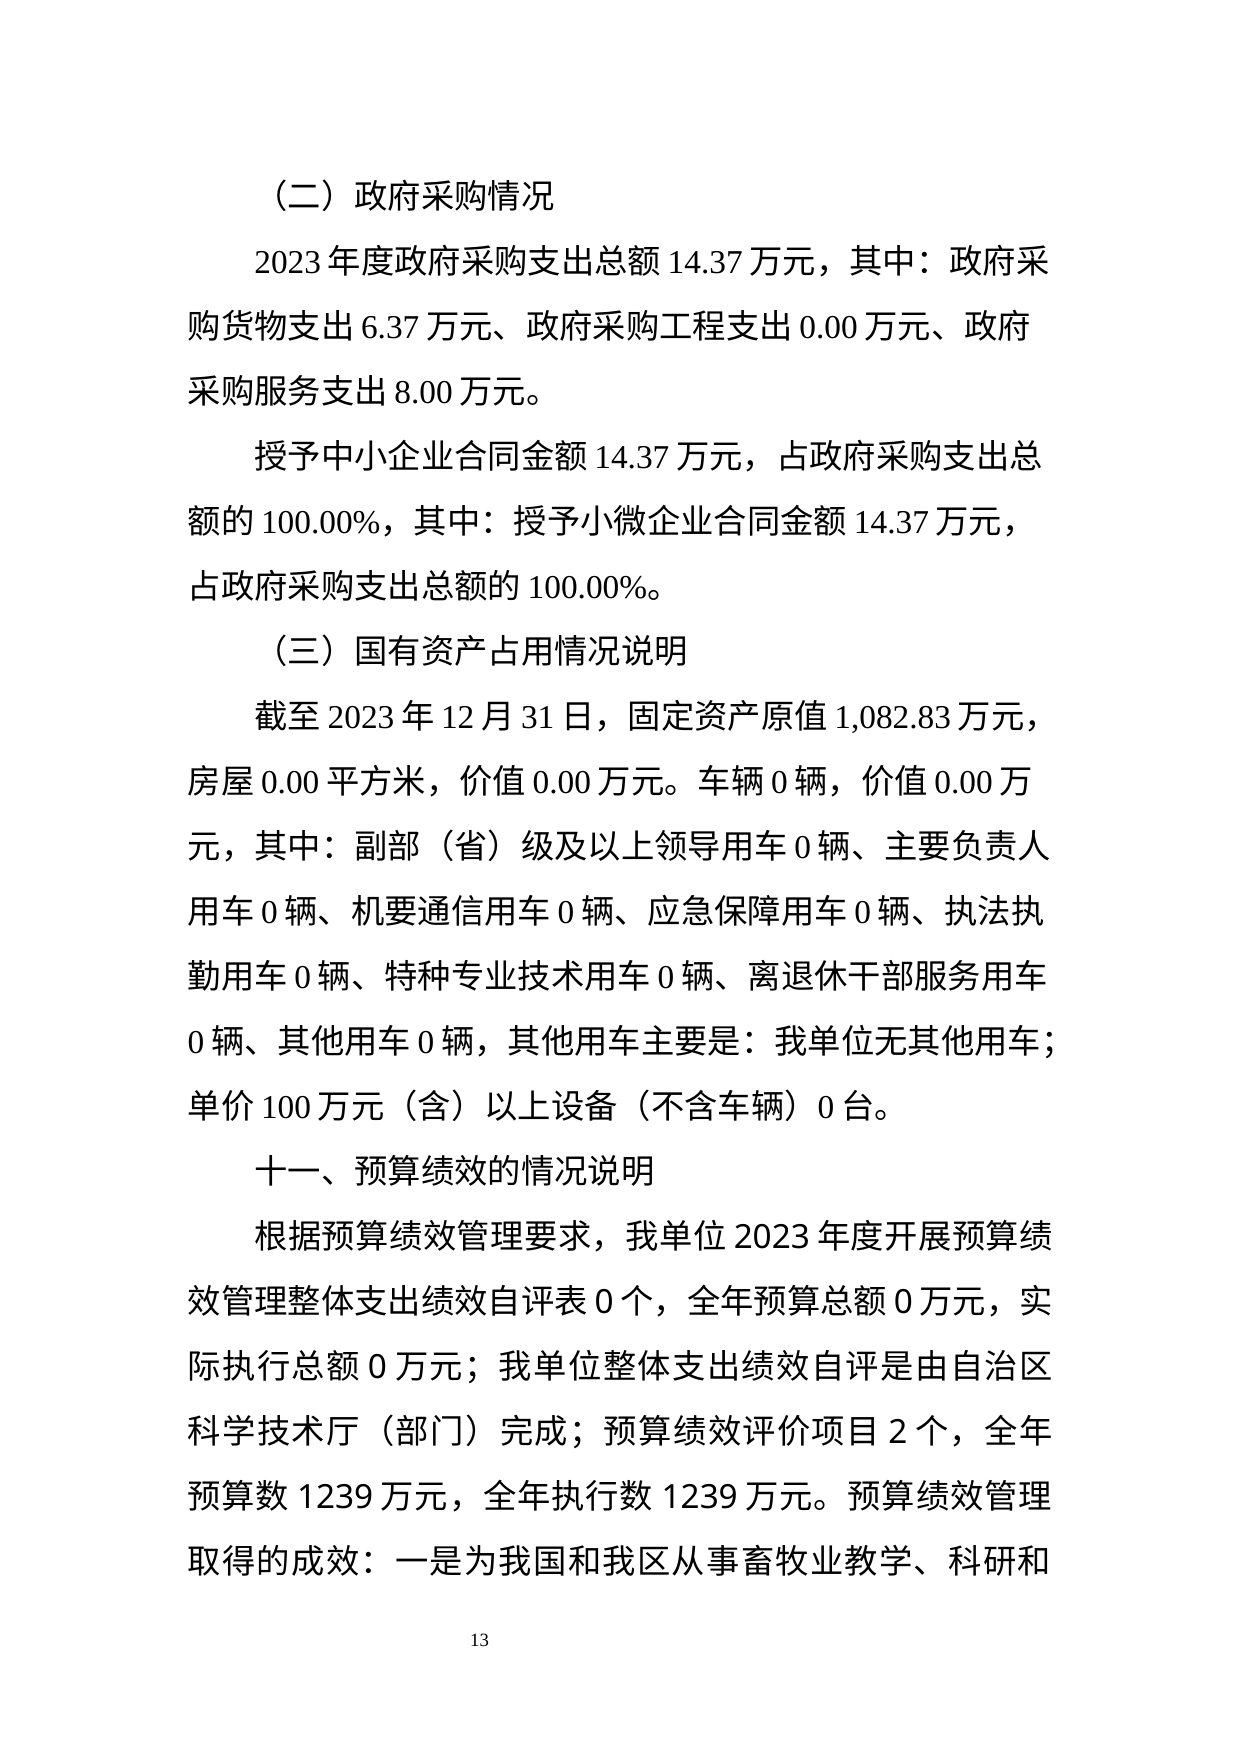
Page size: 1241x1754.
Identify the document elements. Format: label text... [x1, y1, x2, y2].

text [187, 1202, 1053, 1592]
text （二）政府采购情况 [187, 162, 1053, 227]
text 截至2023年12月31日，固定资产原值1,082.83万元，房屋0.00平方米，价值0.00万元。车辆0辆，价值0.00万元，其中：副部（省）级及以上领导用车0辆、主要负责人用车0辆、机要通信用车0辆、应急保障用车0辆、执法执勤用车0辆、特种专业技术用车0辆、离退休干部服务用车0辆、其他用车0辆，其他用车主要是：我单位无其他用车；单价100万元（含）以上设备（不含车辆）0台。 [187, 682, 1053, 1137]
text 授予中小企业合同金额14.37万元，占政府采购支出总额的100.00%，其中：授予小微企业合同金额14.37万元，占政府采购支出总额的100.00%。 [187, 422, 1053, 617]
text 十一、预算绩效的情况说明 [187, 1137, 1053, 1202]
text 2023年度政府采购支出总额14.37万元，其中：政府采购货物支出6.37万元、政府采购工程支出0.00万元、政府采购服务支出8.00万元。 [187, 227, 1053, 422]
text （三）国有资产占用情况说明 [187, 617, 1053, 682]
